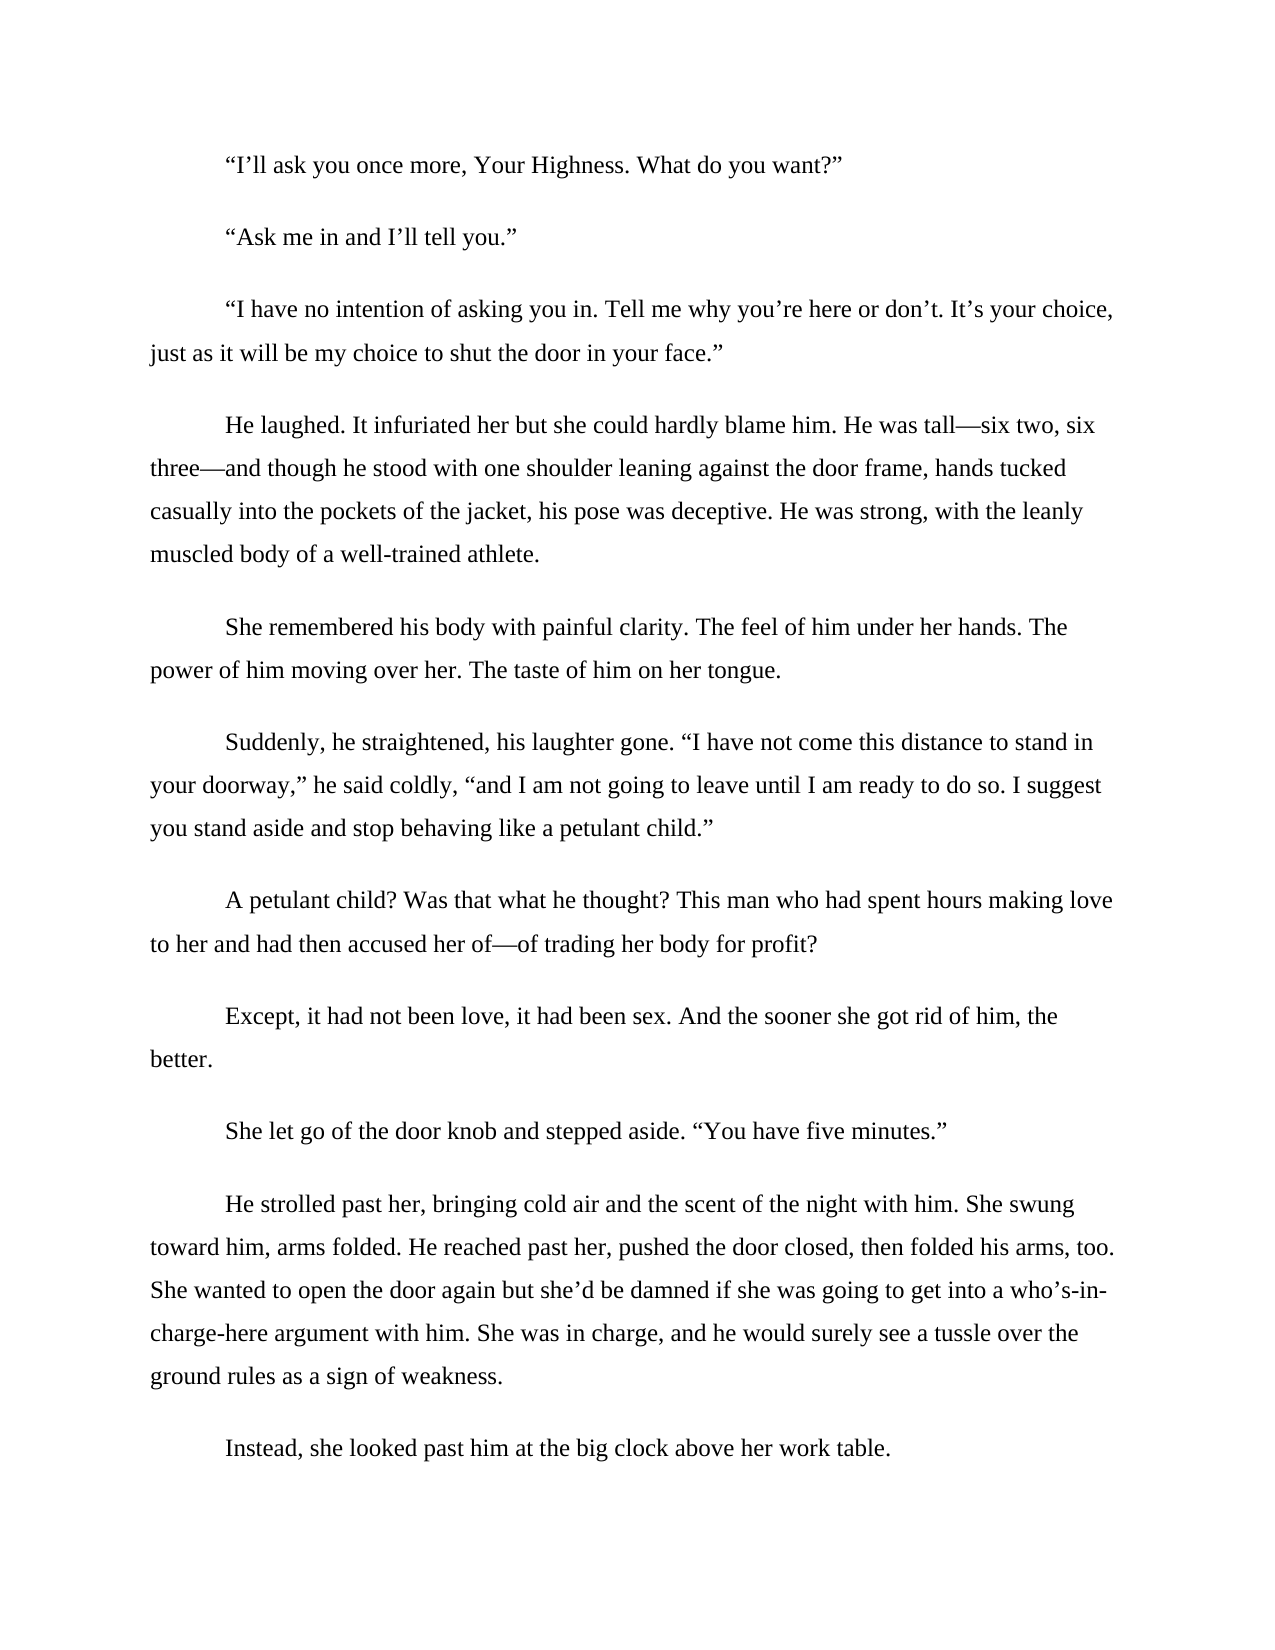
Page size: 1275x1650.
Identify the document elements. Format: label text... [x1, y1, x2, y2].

text A petulant child? Was that what he thought? This man who had spent hours making love to her and had then accused her of—of trading her body for profit? [150, 886, 1125, 957]
text He laughed. It infuriated her but she could hardly blame him. He was tall—six two, six three—and though he stood with one shoulder leaning against the door frame, hands tucked casually into the pockets of the jacket, his pose was deceptive. He was strong, with the leanly muscled body of a well-trained athlete. [150, 410, 1125, 568]
text “Ask me in and I’ll tell you.” [150, 222, 1125, 251]
text Instead, she looked past him at the big clock above her work table. [150, 1433, 1125, 1462]
text “I have no intention of asking you in. Tell me why you’re here or don’t. It’s your choice, just as it will be my choice to shut the door in your face.” [150, 294, 1125, 366]
text “I’ll ask you once more, Your Highness. What do you want?” [150, 150, 1125, 179]
text Suddenly, he straightened, his laughter gone. “I have not come this distance to stand in your doorway,” he said coldly, “and I am not going to leave until I am ready to do so. I suggest you stand aside and stop behaving like a petulant child.” [150, 727, 1125, 842]
text She let go of the door knob and stepped aside. “You have five minutes.” [150, 1116, 1125, 1145]
text Except, it had not been love, it had been sex. And the sooner she got rid of him, the better. [150, 1001, 1125, 1073]
text He strolled past her, bringing cold air and the scent of the night with him. She swung toward him, arms folded. He reached past her, pushed the door closed, then folded his arms, too. She wanted to open the door again but she’d be damned if she was going to get into a who’s-in-charge-here argument with him. She was in charge, and he would surely see a tussle over the ground rules as a sign of weakness. [150, 1189, 1125, 1390]
text She remembered his body with painful clarity. The feel of him under her hands. The power of him moving over her. The taste of him on her tongue. [150, 612, 1125, 683]
